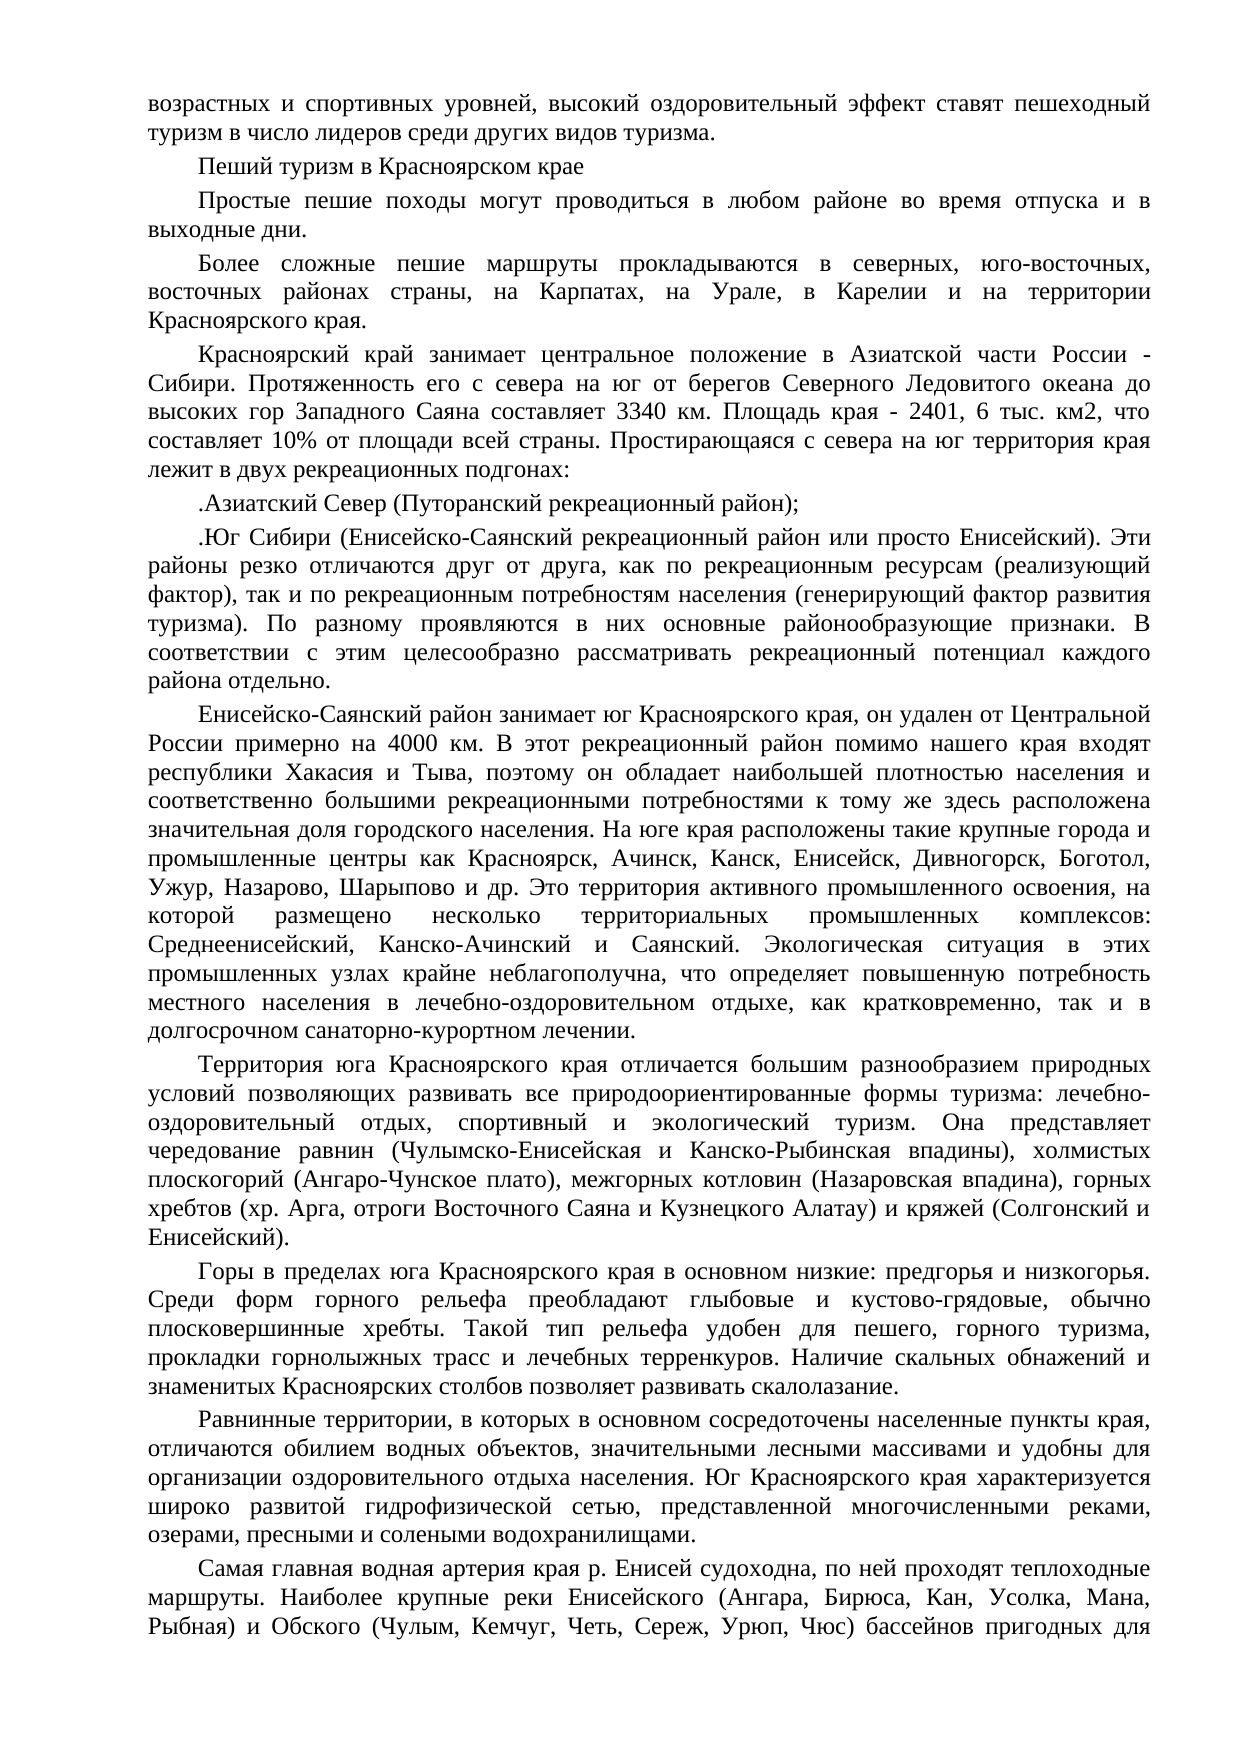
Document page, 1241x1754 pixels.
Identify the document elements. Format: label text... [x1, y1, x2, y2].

text Простые пешие походы могут проводиться в любом районе во время отпуска и в выходные дни. [148, 185, 1152, 242]
text Красноярский край занимает центральное положение в Азиатской части России - Сибири. Протяженность его с севера на юг от берегов Северного Ледовитого океана до высоких гор Западного Саяна составляет 3340 км. Площадь края - 2401, 6 тыс. км2, что составляет 10% от площади всей страны. Простирающаяся с севера на юг территория края лежит в двух рекреационных подгонах: [148, 339, 1152, 483]
text Более сложные пешие маршруты прокладываются в северных, юго-восточных, восточных районах страны, на Карпатах, на Урале, в Карелии и на территории Красноярского края. [148, 248, 1152, 334]
text Равнинные территории, в которых в основном сосредоточены населенные пункты края, отличаются обилием водных объектов, значительными лесными массивами и удобны для организации оздоровительного отдыха населения. Юг Красноярского края характеризуется широко развитой гидрофизической сетью, представленной многочисленными реками, озерами, пресными и солеными водохранилищами. [148, 1404, 1152, 1548]
text Енисейско-Саянский район занимает юг Красноярского края, он удален от Центральной России примерно на 4000 км. В этот рекреационный район помимо нашего края входят республики Хакасия и Тыва, поэтому он обладает наибольшей плотностью населения и соответственно большими рекреационными потребностями к тому же здесь расположена значительная доля городского населения. На юге края расположены такие крупные города и промышленные центры как Красноярск, Ачинск, Канск, Енисейск, Дивногорск, Боготол, Ужур, Назарово, Шарыпово и др. Это территория активного промышленного освоения, на которой размещено несколько территориальных промышленных комплексов: Среднеенисейский, Канско-Ачинский и Саянский. Экологическая ситуация в этих промышленных узлах крайне неблагополучна, что определяет повышенную потребность местного населения в лечебно-оздоровительном отдыхе, как кратковременно, так и в долгосрочном санаторно-курортном лечении. [148, 699, 1152, 1044]
text Горы в пределах юга Красноярского края в основном низкие: предгорья и низкогорья. Среди форм горного рельефа преобладают глыбовые и кустово-грядовые, обычно плосковершинные хребты. Такой тип рельефа удобен для пешего, горного туризма, прокладки горнолыжных трасс и лечебных терренкуров. Наличие скальных обнажений и знаменитых Красноярских столбов позволяет развивать скалолазание. [148, 1256, 1152, 1399]
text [148, 88, 1152, 146]
text Пеший туризм в Красноярском крае [148, 151, 1152, 180]
text .Азиатский Север (Путоранский рекреационный район); [148, 488, 1152, 517]
text Территория юга Красноярского края отличается большим разнообразием природных условий позволяющих развивать все природоориентированные формы туризма: лечебно-оздоровительный отдых, спортивный и экологический туризм. Она представляет чередование равнин (Чулымско-Енисейская и Канско-Рыбинская впадины), холмистых плоскогорий (Ангаро-Чунское плато), межгорных котловин (Назаровская впадина), горных хребтов (хр. Арга, отроги Восточного Саяна и Кузнецкого Алатау) и кряжей (Солгонский и Енисейский). [148, 1049, 1152, 1251]
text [148, 1553, 1152, 1640]
text .Юг Сибири (Енисейско-Саянский рекреационный район или просто Енисейский). Эти районы резко отличаются друг от друга, как по рекреационным ресурсам (реализующий фактор), так и по рекреационным потребностям населения (генерирующий фактор развития туризма). По разному проявляются в них основные районообразующие признаки. В соответствии с этим целесообразно рассматривать рекреационный потенциал каждого района отдельно. [148, 522, 1152, 694]
